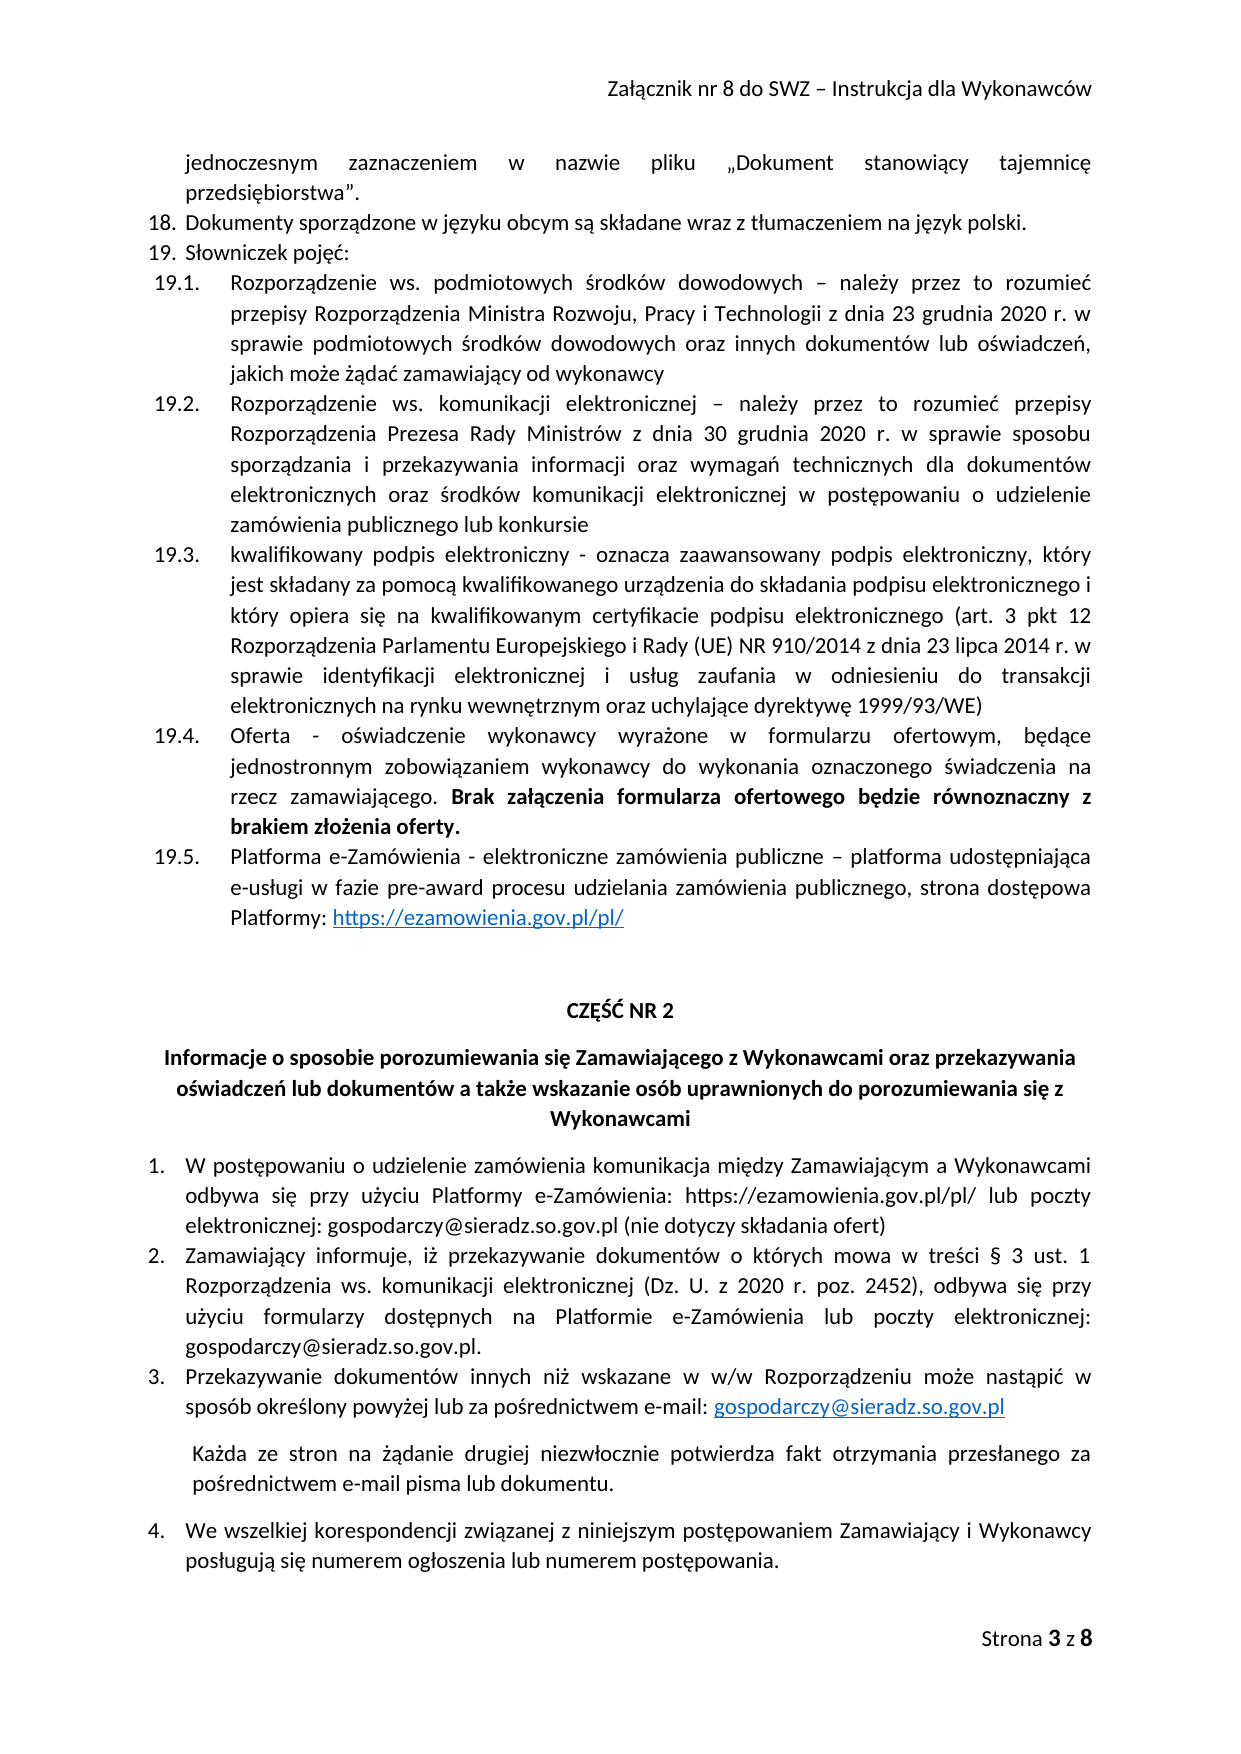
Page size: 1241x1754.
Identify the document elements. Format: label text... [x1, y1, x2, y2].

list W postępowaniu o udzielenie zamówienia komunikacja między Zamawiającym a Wykonawcami odbywa się przy użyciu Platformy e-Zamówienia: https://ezamowienia.gov.pl/pl/ lub poczty elektronicznej: gospodarczy@sieradz.so.gov.pl (nie dotyczy składania ofert) [148, 1151, 1093, 1239]
list Rozporządzenie ws. komunikacji elektronicznej – należy przez to rozumieć przepisy Rozporządzenia Prezesa Rady Ministrów z dnia 30 grudnia 2020 r. w sprawie sposobu sporządzania i przekazywania informacji oraz wymagań technicznych dla dokumentów elektronicznych oraz środków komunikacji elektronicznej w postępowaniu o udzielenie zamówienia publicznego lub konkursie [153, 389, 1093, 538]
text Każda ze stron na żądanie drugiej niezwłocznie potwierdza fakt otrzymania przesłanego za pośrednictwem e-mail pisma lub dokumentu. [192, 1439, 1093, 1497]
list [148, 148, 1093, 206]
list Słowniczek pojęć: [148, 238, 1093, 266]
list We wszelkiej korespondencji związanej z niniejszym postępowaniem Zamawiający i Wykonawcy posługują się numerem ogłoszenia lub numerem postępowania. [148, 1516, 1093, 1574]
list Rozporządzenie ws. podmiotowych środków dowodowych – należy przez to rozumieć przepisy Rozporządzenia Ministra Rozwoju, Pracy i Technologii z dnia 23 grudnia 2020 r. w sprawie podmiotowych środków dowodowych oraz innych dokumentów lub oświadczeń, jakich może żądać zamawiający od wykonawcy [153, 268, 1093, 387]
list Przekazywanie dokumentów innych niż wskazane w w/w Rozporządzeniu może nastąpić w sposób określony powyżej lub za pośrednictwem e-mail: gospodarczy@sieradz.so.gov.pl [148, 1362, 1093, 1420]
list Zamawiający informuje, iż przekazywanie dokumentów o których mowa w treści § 3 ust. 1 Rozporządzenia ws. komunikacji elektronicznej (Dz. U. z 2020 r. poz. 2452), odbywa się przy użyciu formularzy dostępnych na Platformie e-Zamówienia lub poczty elektronicznej: gospodarczy@sieradz.so.gov.pl. [148, 1241, 1093, 1360]
list Dokumenty sporządzone w języku obcym są składane wraz z tłumaczeniem na język polski. [148, 208, 1093, 236]
list Oferta - oświadczenie wykonawcy wyrażone w formularzu ofertowym, będące jednostronnym zobowiązaniem wykonawcy do wykonania oznaczonego świadczenia na rzecz zamawiającego. Brak załączenia formularza ofertowego będzie równoznaczny z brakiem złożenia oferty. [153, 722, 1093, 840]
list kwalifikowany podpis elektroniczny - oznacza zaawansowany podpis elektroniczny, który jest składany za pomocą kwalifikowanego urządzenia do składania podpisu elektronicznego i który opiera się na kwalifikowanym certyfikacie podpisu elektronicznego (art. 3 pkt 12 Rozporządzenia Parlamentu Europejskiego i Rady (UE) NR 910/2014 z dnia 23 lipca 2014 r. w sprawie identyfikacji elektronicznej i usług zaufania w odniesieniu do transakcji elektronicznych na rynku wewnętrznym oraz uchylające dyrektywę 1999/93/WE) [153, 540, 1093, 719]
text Informacje o sposobie porozumiewania się Zamawiającego z Wykonawcami oraz przekazywania oświadczeń lub dokumentów a także wskazanie osób uprawnionych do porozumiewania się z Wykonawcami [148, 1043, 1093, 1132]
list Platforma e-Zamówienia - elektroniczne zamówienia publiczne – platforma udostępniająca e-usługi w fazie pre-award procesu udzielania zamówienia publicznego, strona dostępowa Platformy: https://ezamowienia.gov.pl/pl/ [153, 842, 1093, 931]
text CZĘŚĆ NR 2 [148, 997, 1093, 1024]
